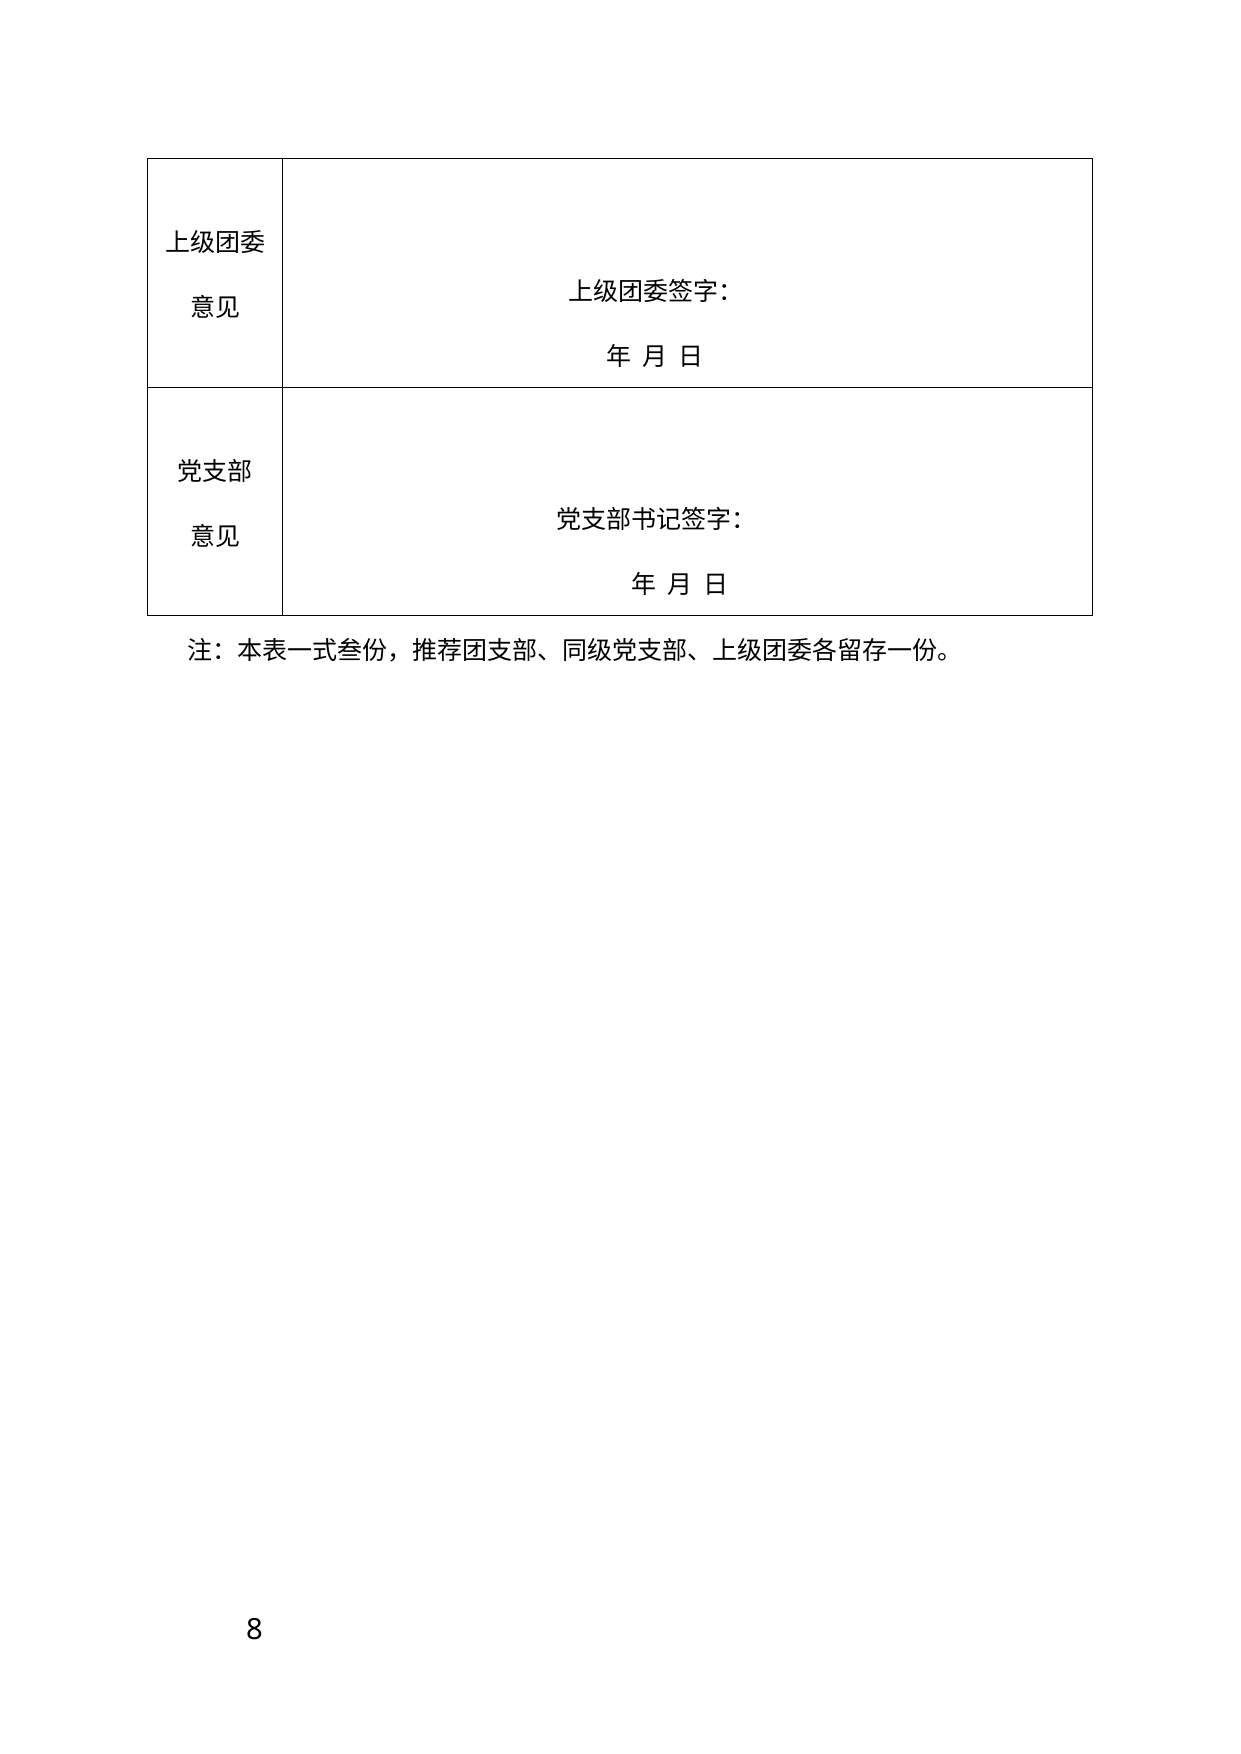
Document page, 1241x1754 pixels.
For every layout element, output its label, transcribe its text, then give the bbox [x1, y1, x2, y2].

table_cell 上级团委 意见 [148, 159, 282, 387]
text 注：本表一式叁份，推荐团支部、同级党支部、上级团委各留存一份。表格2： [187, 616, 1053, 681]
table_cell 党支部 意见 [148, 388, 282, 615]
table_cell 上级团委签字： 年 月 日 [283, 159, 1092, 387]
table_cell 党支部书记签字： 年 月 日 [283, 388, 1092, 615]
